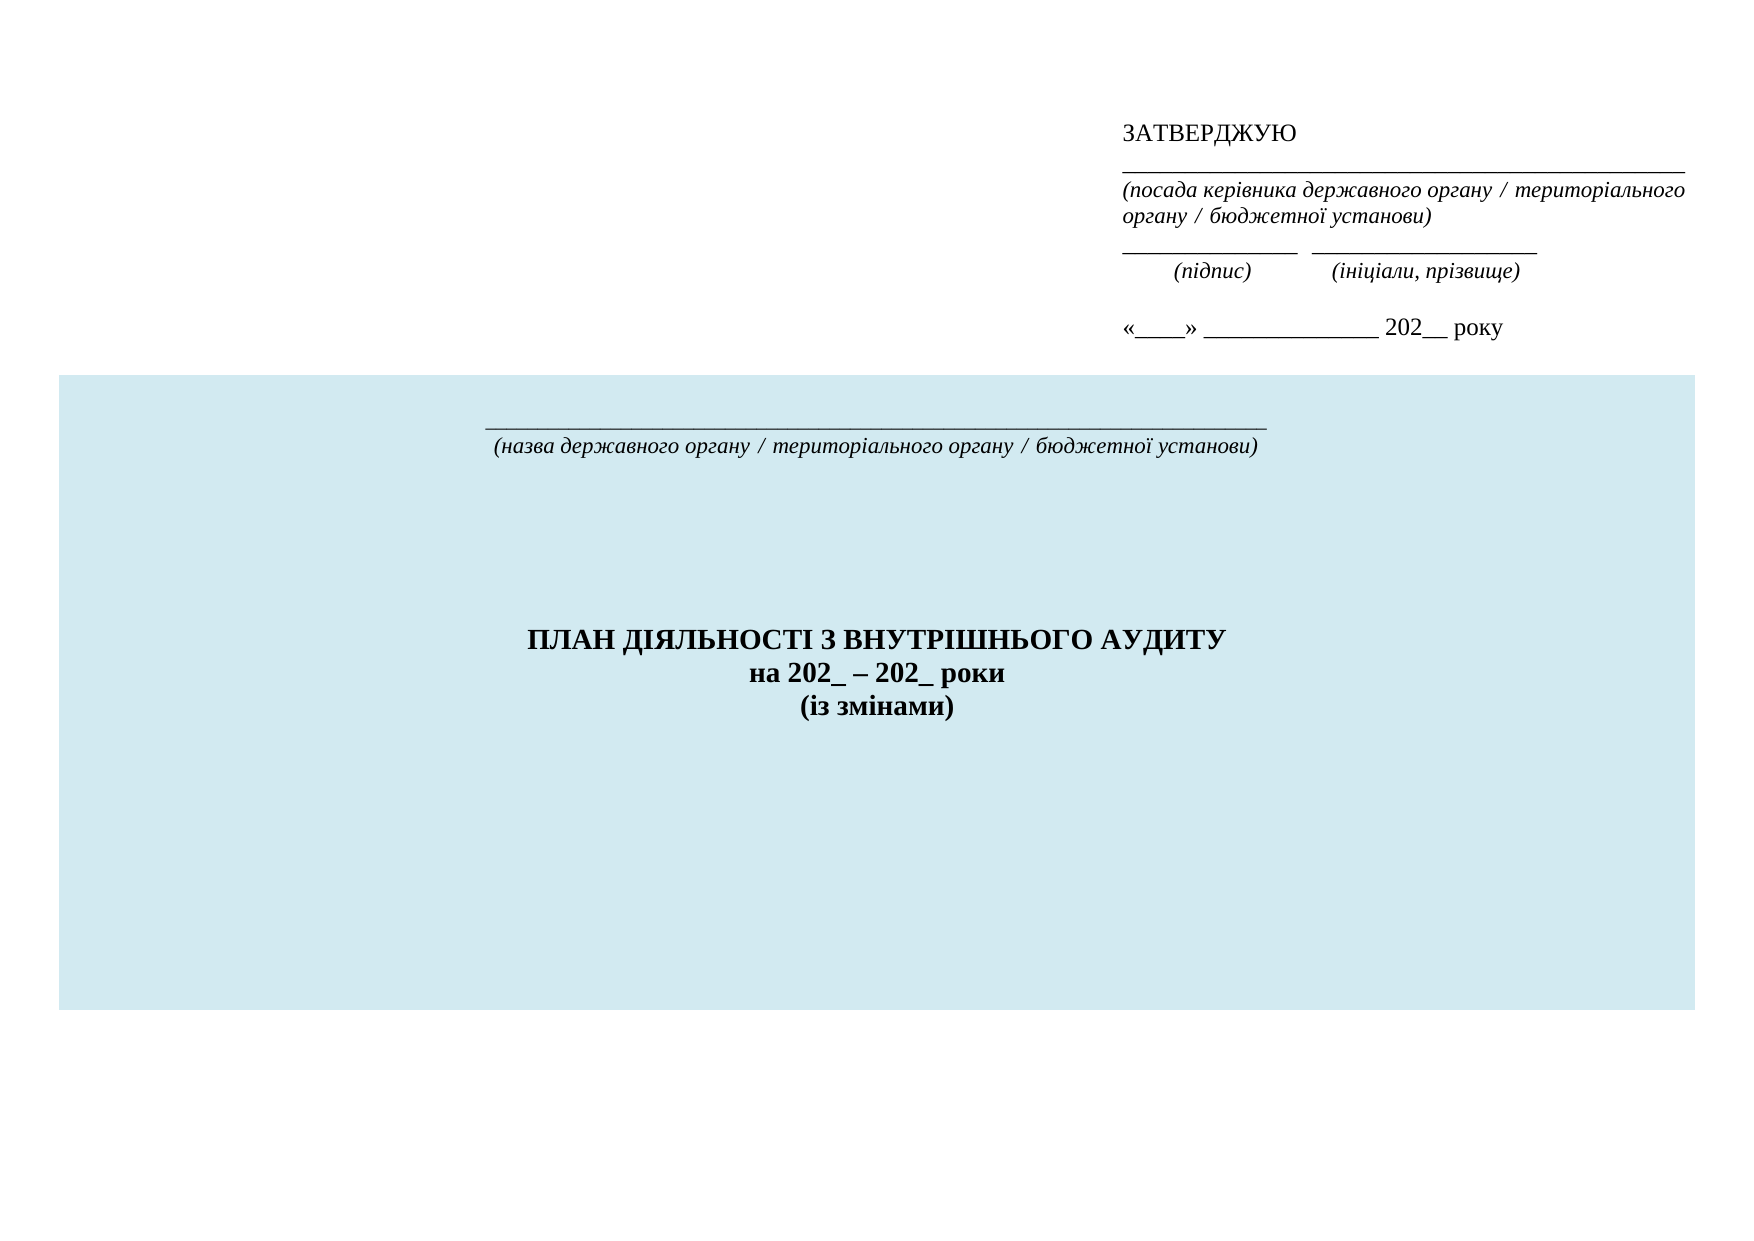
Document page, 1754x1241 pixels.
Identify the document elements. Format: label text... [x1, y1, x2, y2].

text ЗАТВЕРДЖУЮ [1122, 118, 1695, 147]
text ______________ __________________ [1122, 228, 1695, 257]
table_header ___________________________________________________________________________ (назва державного органу / територіального органу / бюджетної установи) ПЛАН ДІЯЛЬНОСТІ З ВНУТРІШНЬОГО АУДИТУ на 202_ – 202_ роки (із змінами) [59, 375, 1695, 1010]
text «____» ______________ 202__ року [1122, 312, 1695, 341]
text _____________________________________________ [1122, 147, 1695, 176]
text (посада керівника державного органу / територіального органу / бюджетної установи) [1122, 176, 1695, 228]
text (підпис) (ініціали, прізвище) [1122, 257, 1695, 283]
